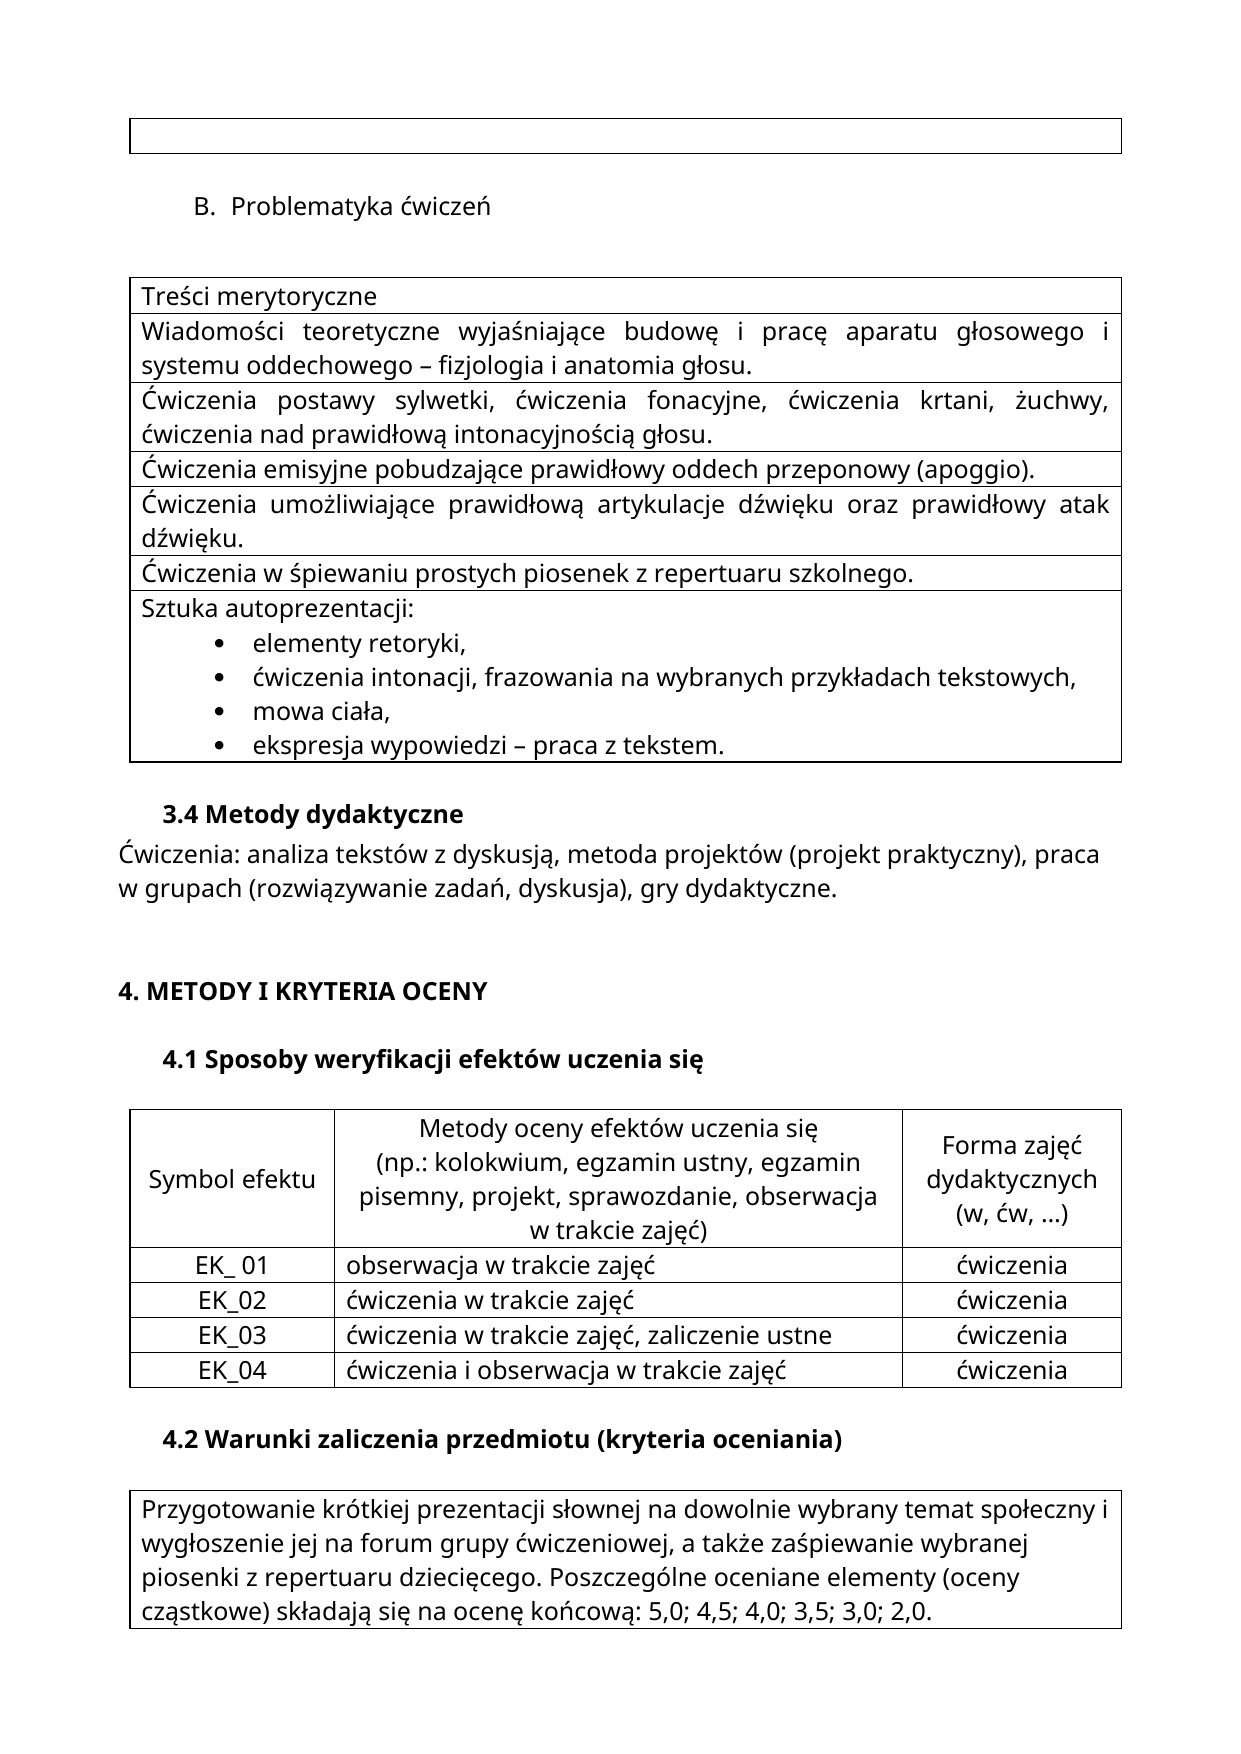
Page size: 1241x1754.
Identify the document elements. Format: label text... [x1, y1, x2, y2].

table_cell ćwiczenia [903, 1283, 1121, 1317]
table_cell Ćwiczenia umożliwiające prawidłową artykulacje dźwięku oraz prawidłowy atak dźwięku. [131, 487, 1121, 555]
table_cell EK_03 [131, 1318, 334, 1352]
table_cell Ćwiczenia postawy sylwetki, ćwiczenia fonacyjne, ćwiczenia krtani, żuchwy, ćwiczenia nad prawidłową intonacyjnością głosu. [131, 383, 1121, 451]
text 3.4 Metody dydaktyczne [162, 797, 1122, 831]
table_cell [131, 119, 1121, 153]
table_cell obserwacja w trakcie zajęć [335, 1248, 902, 1282]
table_header Symbol efektu [131, 1110, 334, 1247]
text 4. METODY I KRYTERIA OCENY [118, 973, 1122, 1007]
table_cell Sztuka autoprezentacji: elementy retoryki, ćwiczenia intonacji, frazowania na wybranych przykładach tekstowych, mowa ciała, ekspresja wypowiedzi – praca z tekstem. [131, 591, 1121, 761]
table_header Przygotowanie krótkiej prezentacji słownej na dowolnie wybrany temat społeczny i wygłoszenie jej na forum grupy ćwiczeniowej, a także zaśpiewanie wybranej piosenki z repertuaru dziecięcego. Poszczególne oceniane elementy (oceny cząstkowe) składają się na ocenę końcową: 5,0; 4,5; 4,0; 3,5; 3,0; 2,0. [131, 1491, 1121, 1628]
table_cell ćwiczenia w trakcie zajęć [335, 1283, 902, 1317]
table_header Forma zajęć dydaktycznych (w, ćw, …) [903, 1110, 1121, 1247]
table_cell Ćwiczenia w śpiewaniu prostych piosenek z repertuaru szkolnego. [131, 556, 1121, 590]
table_cell Ćwiczenia emisyjne pobudzające prawidłowy oddech przeponowy (apoggio). [131, 452, 1121, 486]
list Ćwiczenia: analiza tekstów z dyskusją, metoda projektów (projekt praktyczny), praca w grupach (rozwiązywanie zadań, dyskusja), gry dydaktyczne. [118, 837, 1122, 905]
table_cell EK_02 [131, 1283, 334, 1317]
table_cell ćwiczenia [903, 1318, 1121, 1352]
table_cell EK_04 [131, 1353, 334, 1387]
table_cell Wiadomości teoretyczne wyjaśniające budowę i pracę aparatu głosowego i systemu oddechowego – fizjologia i anatomia głosu. [131, 314, 1121, 382]
table_cell ćwiczenia w trakcie zajęć, zaliczenie ustne [335, 1318, 902, 1352]
text 4.2 Warunki zaliczenia przedmiotu (kryteria oceniania) [162, 1422, 1122, 1456]
table_cell ćwiczenia i obserwacja w trakcie zajęć [335, 1353, 902, 1387]
table_cell ćwiczenia [903, 1353, 1121, 1387]
table_cell ćwiczenia [903, 1248, 1121, 1282]
table_header Metody oceny efektów uczenia się (np.: kolokwium, egzamin ustny, egzamin pisemny, projekt, sprawozdanie, obserwacja w trakcie zajęć) [335, 1110, 902, 1247]
text 4.1 Sposoby weryfikacji efektów uczenia się [162, 1041, 1122, 1075]
table_header Treści merytoryczne [131, 278, 1121, 312]
list Problematyka ćwiczeń [193, 188, 1122, 222]
table_cell EK_ 01 [131, 1248, 334, 1282]
